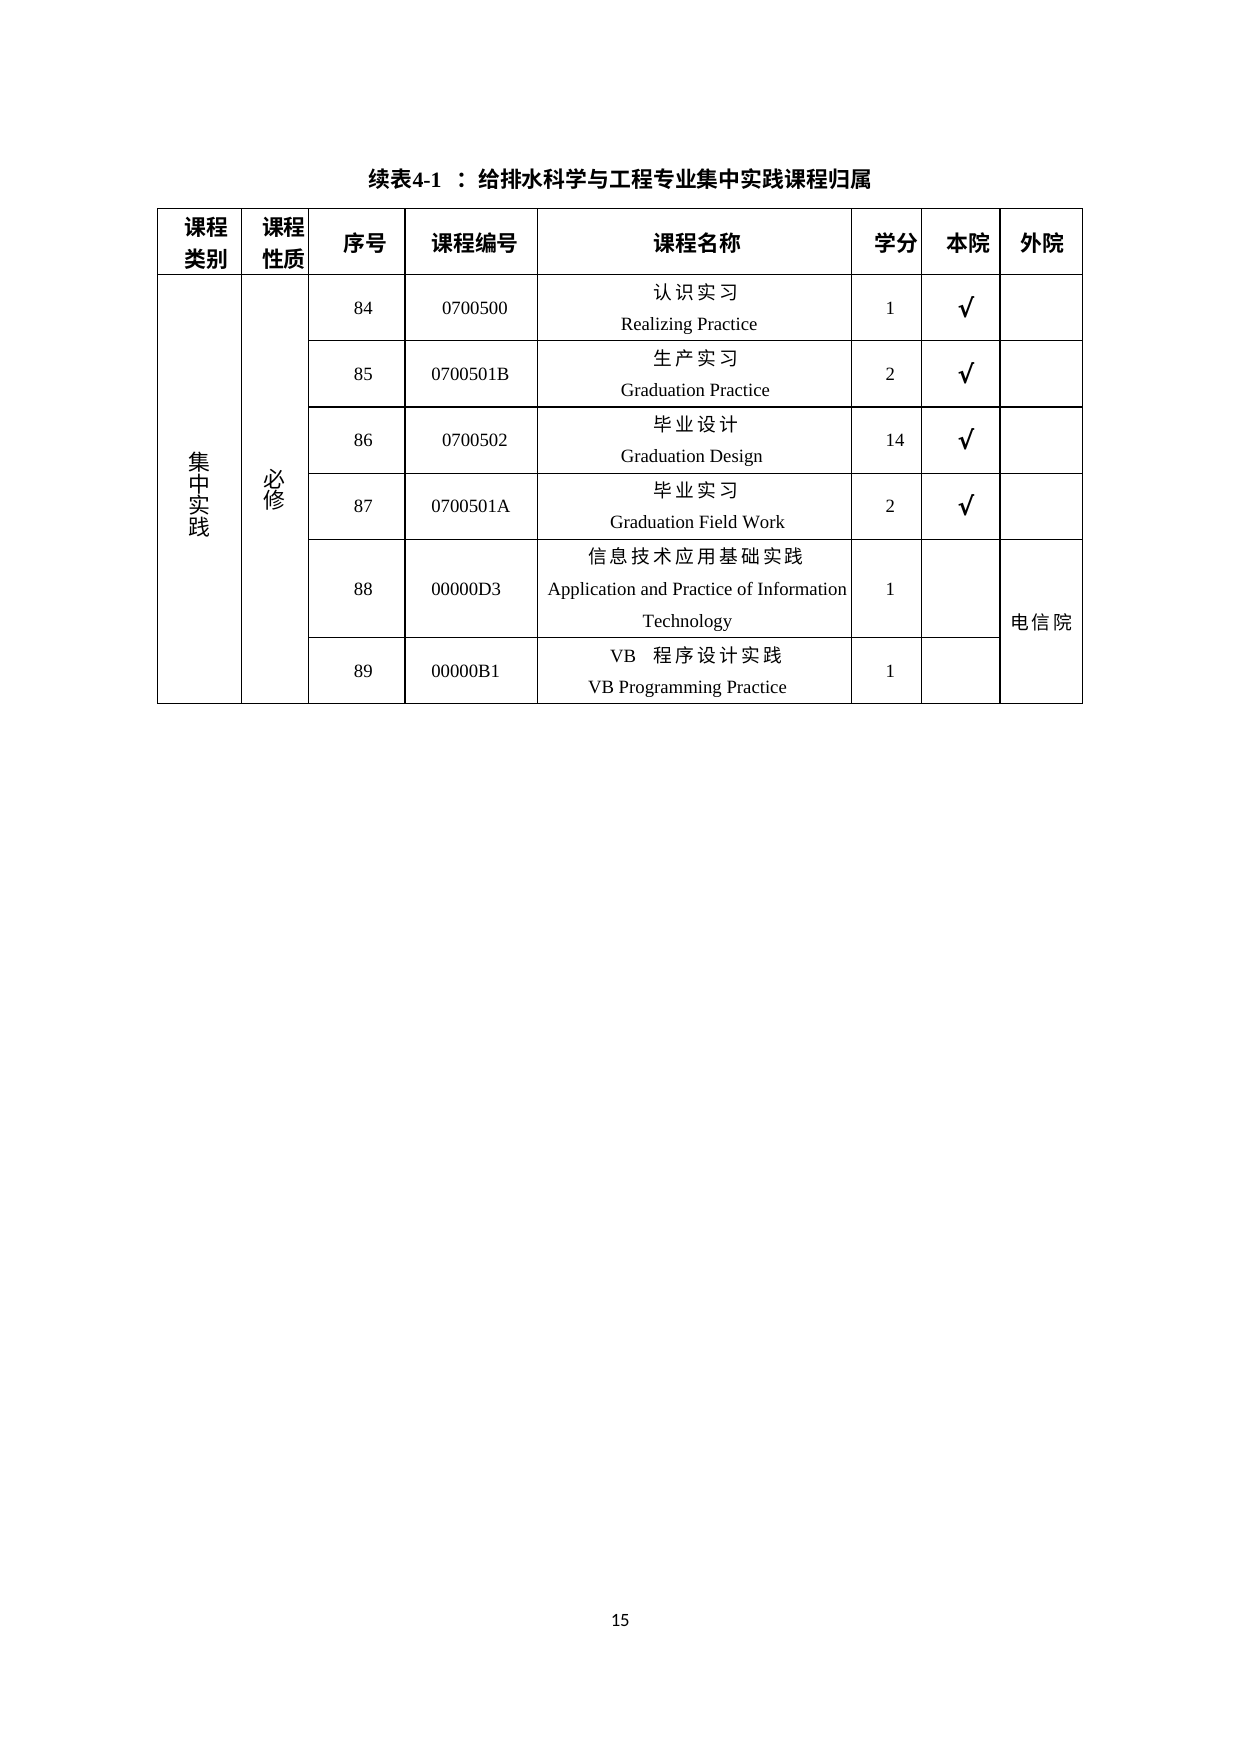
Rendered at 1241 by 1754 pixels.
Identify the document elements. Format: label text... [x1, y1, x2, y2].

table_cell 89 [309, 638, 404, 703]
table_cell 85 [309, 341, 404, 406]
table_cell 1 [852, 540, 921, 637]
table_header 本院 [922, 209, 999, 274]
table_cell [922, 540, 999, 637]
table_header 课程 性质 [242, 209, 308, 274]
table_cell 信息技术应用基础实践 Application and Practice of Information Technology [538, 540, 851, 637]
table_cell 2 [852, 341, 921, 406]
table_cell 00000D3 [406, 540, 537, 637]
table_cell 必修 [242, 275, 308, 703]
table_cell 毕业实习 Graduation Field Work [538, 474, 851, 538]
table_cell √ [922, 275, 999, 340]
text 续表4-1：给排水科学与工程专业集中实践课程归属 [150, 162, 1090, 194]
table_cell [1001, 341, 1082, 406]
table_cell 2 [852, 474, 921, 538]
table_cell 0700501B [406, 341, 537, 406]
table_cell VB程序设计实践 VB Programming Practice [538, 638, 851, 703]
table_cell 88 [309, 540, 404, 637]
table_header 学分 [852, 209, 921, 274]
table_cell 1 [852, 275, 921, 340]
table_cell [1001, 474, 1082, 538]
table_cell √ [922, 474, 999, 538]
table_cell 电信院 [1001, 540, 1082, 703]
table_cell [1001, 408, 1082, 472]
table_cell 0700502 [406, 408, 537, 472]
table_cell 0700500 [406, 275, 537, 340]
table_cell 1 [852, 638, 921, 703]
table_header 课程名称 [538, 209, 851, 274]
table_header 外院 [1001, 209, 1082, 274]
table_header 课程编号 [406, 209, 537, 274]
table_cell 毕业设计 Graduation Design [538, 408, 851, 472]
table_cell 87 [309, 474, 404, 538]
table_cell [922, 638, 999, 703]
table_header 课程 类别 [158, 209, 241, 274]
table_cell √ [922, 341, 999, 406]
table_cell 0700501A [406, 474, 537, 538]
table_cell 集中实践 [158, 275, 241, 703]
table_cell 86 [309, 408, 404, 472]
table_cell 14 [852, 408, 921, 472]
table_cell 生产实习 Graduation Practice [538, 341, 851, 406]
table_cell 84 [309, 275, 404, 340]
table_cell √ [922, 408, 999, 472]
table_cell [1001, 275, 1082, 340]
table_cell 认识实习 Realizing Practice [538, 275, 851, 340]
table_header 序号 [309, 209, 404, 274]
table_cell 00000B1 [406, 638, 537, 703]
